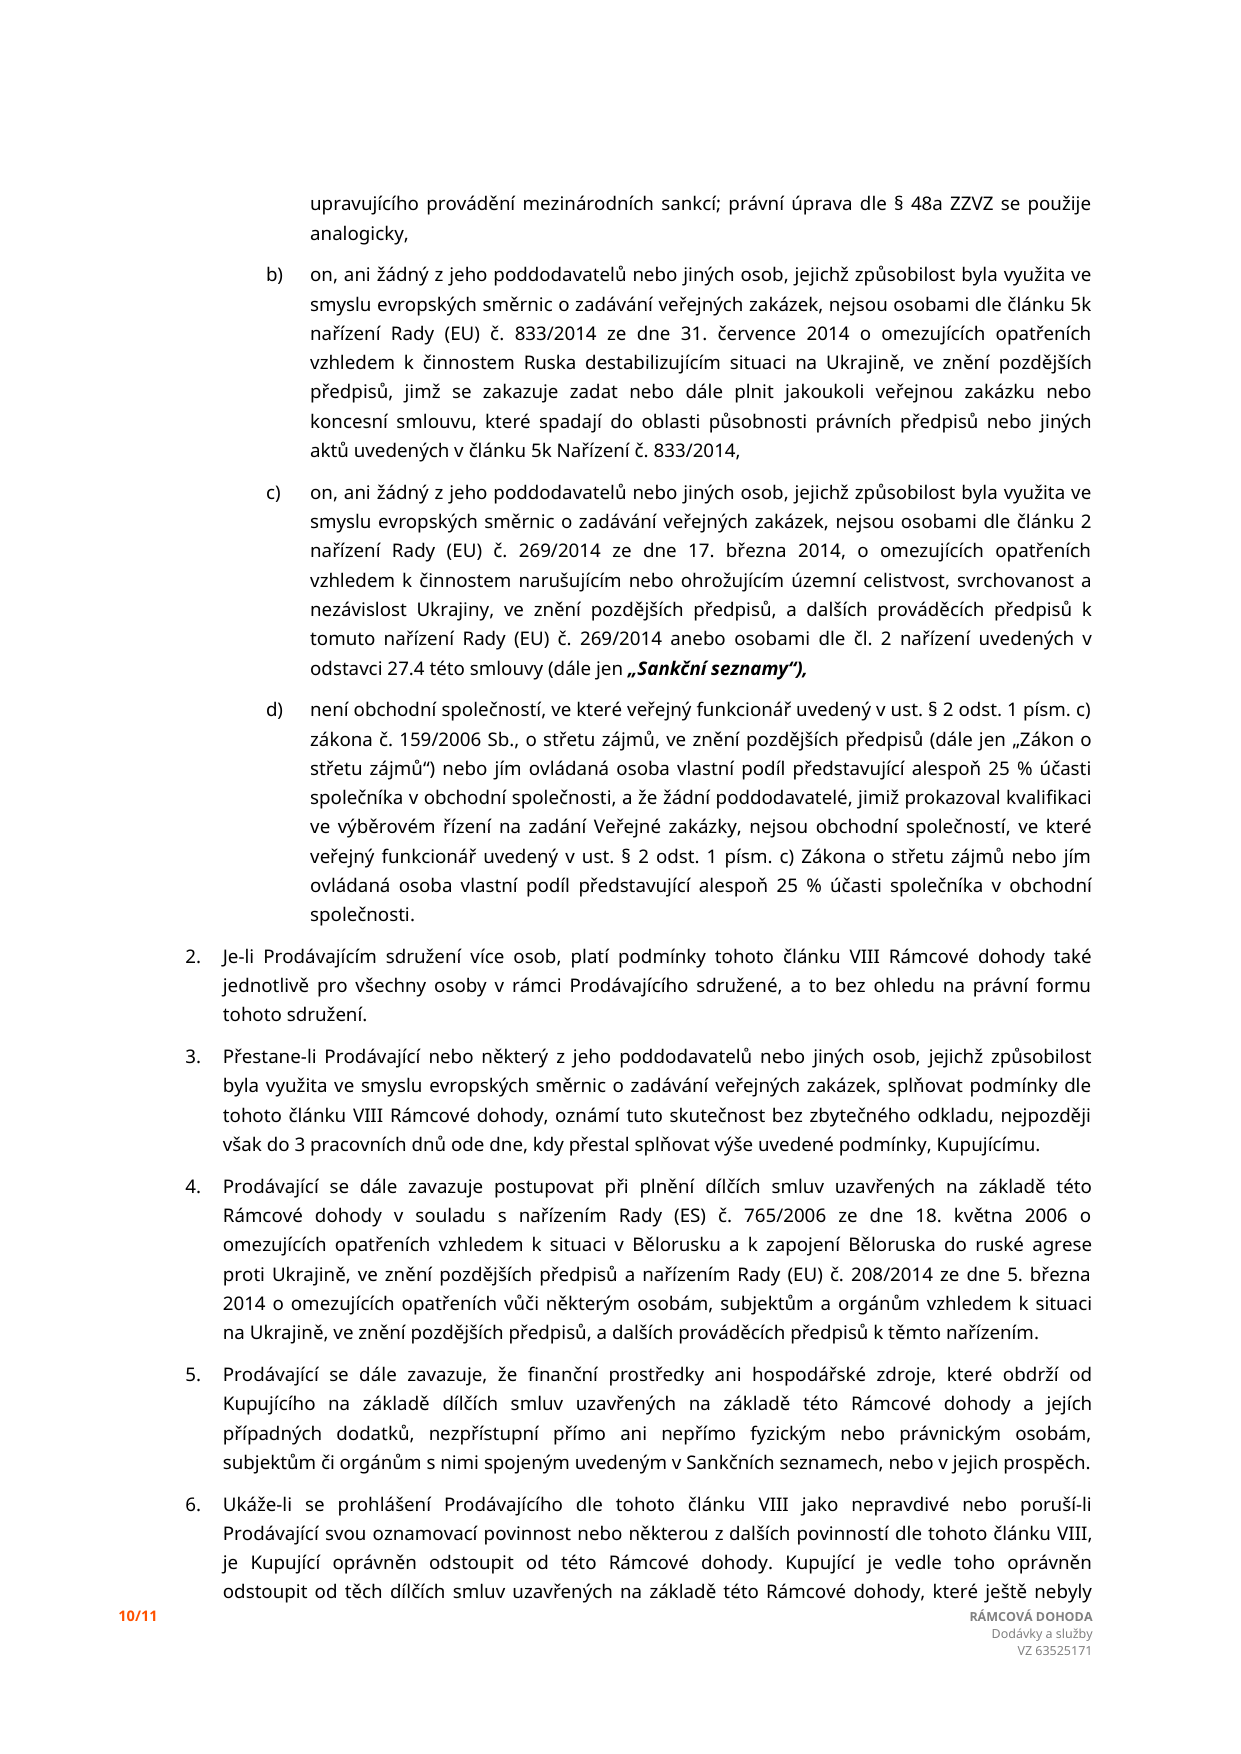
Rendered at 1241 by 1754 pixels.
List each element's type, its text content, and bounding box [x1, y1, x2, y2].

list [185, 1491, 1093, 1604]
list Prodávající se dále zavazuje postupovat při plnění dílčích smluv uzavřených na základě této Rámcové dohody v souladu s nařízením Rady (ES) č. 765/2006 ze dne 18. května 2006 o omezujících opatřeních vzhledem k situaci v Bělorusku a k zapojení Běloruska do ruské agrese proti Ukrajině, ve znění pozdějších předpisů a nařízením Rady (EU) č. 208/2014 ze dne 5. března 2014 o omezujících opatřeních vůči některým osobám, subjektům a orgánům vzhledem k situaci na Ukrajině, ve znění pozdějších předpisů, a dalších prováděcích předpisů k těmto nařízením. [185, 1173, 1093, 1345]
text on, ani žádný z jeho poddodavatelů nebo jiných osob, jejichž způsobilost byla využita ve smyslu evropských směrnic o zadávání veřejných zakázek, nejsou osobami dle článku 5k nařízení Rady (EU) č. 833/2014 ze dne 31. července 2014 o omezujících opatřeních vzhledem k činnostem Ruska destabilizujícím situaci na Ukrajině, ve znění pozdějších předpisů, jimž se zakazuje zadat nebo dále plnit jakoukoli veřejnou zakázku nebo koncesní smlouvu, které spadají do oblasti působnosti právních předpisů nebo jiných aktů uvedených v článku 5k Nařízení č. 833/2014, [266, 262, 1093, 463]
list Přestane-li Prodávající nebo některý z jeho poddodavatelů nebo jiných osob, jejichž způsobilost byla využita ve smyslu evropských směrnic o zadávání veřejných zakázek, splňovat podmínky dle tohoto článku VIII Rámcové dohody, oznámí tuto skutečnost bez zbytečného odkladu, nejpozději však do 3 pracovních dnů ode dne, kdy přestal splňovat výše uvedené podmínky, Kupujícímu. [185, 1043, 1093, 1157]
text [266, 191, 1093, 246]
list Je-li Prodávajícím sdružení více osob, platí podmínky tohoto článku VIII Rámcové dohody také jednotlivě pro všechny osoby v rámci Prodávajícího sdružené, a to bez ohledu na právní formu tohoto sdružení. [185, 943, 1093, 1027]
list Prodávající se dále zavazuje, že finanční prostředky ani hospodářské zdroje, které obdrží od Kupujícího na základě dílčích smluv uzavřených na základě této Rámcové dohody a jejích případných dodatků, nezpřístupní přímo ani nepřímo fyzickým nebo právnickým osobám, subjektům či orgánům s nimi spojeným uvedeným v Sankčních seznamech, nebo v jejich prospěch. [185, 1361, 1093, 1474]
text on, ani žádný z jeho poddodavatelů nebo jiných osob, jejichž způsobilost byla využita ve smyslu evropských směrnic o zadávání veřejných zakázek, nejsou osobami dle článku 2 nařízení Rady (EU) č. 269/2014 ze dne 17. března 2014, o omezujících opatřeních vzhledem k činnostem narušujícím nebo ohrožujícím územní celistvost, svrchovanost a nezávislost Ukrajiny, ve znění pozdějších předpisů, a dalších prováděcích předpisů k tomuto nařízení Rady (EU) č. 269/2014 anebo osobami dle čl. 2 nařízení uvedených v odstavci 27.4 této smlouvy (dále jen „Sankční seznamy“), [266, 479, 1093, 680]
text není obchodní společností, ve které veřejný funkcionář uvedený v ust. § 2 odst. 1 písm. c) zákona č. 159/2006 Sb., o střetu zájmů, ve znění pozdějších předpisů (dále jen „Zákon o střetu zájmů“) nebo jím ovládaná osoba vlastní podíl představující alespoň 25 % účasti společníka v obchodní společnosti, a že žádní poddodavatelé, jimiž prokazoval kvalifikaci ve výběrovém řízení na zadání Veřejné zakázky, nejsou obchodní společností, ve které veřejný funkcionář uvedený v ust. § 2 odst. 1 písm. c) Zákona o střetu zájmů nebo jím ovládaná osoba vlastní podíl představující alespoň 25 % účasti společníka v obchodní společnosti. [266, 697, 1093, 927]
